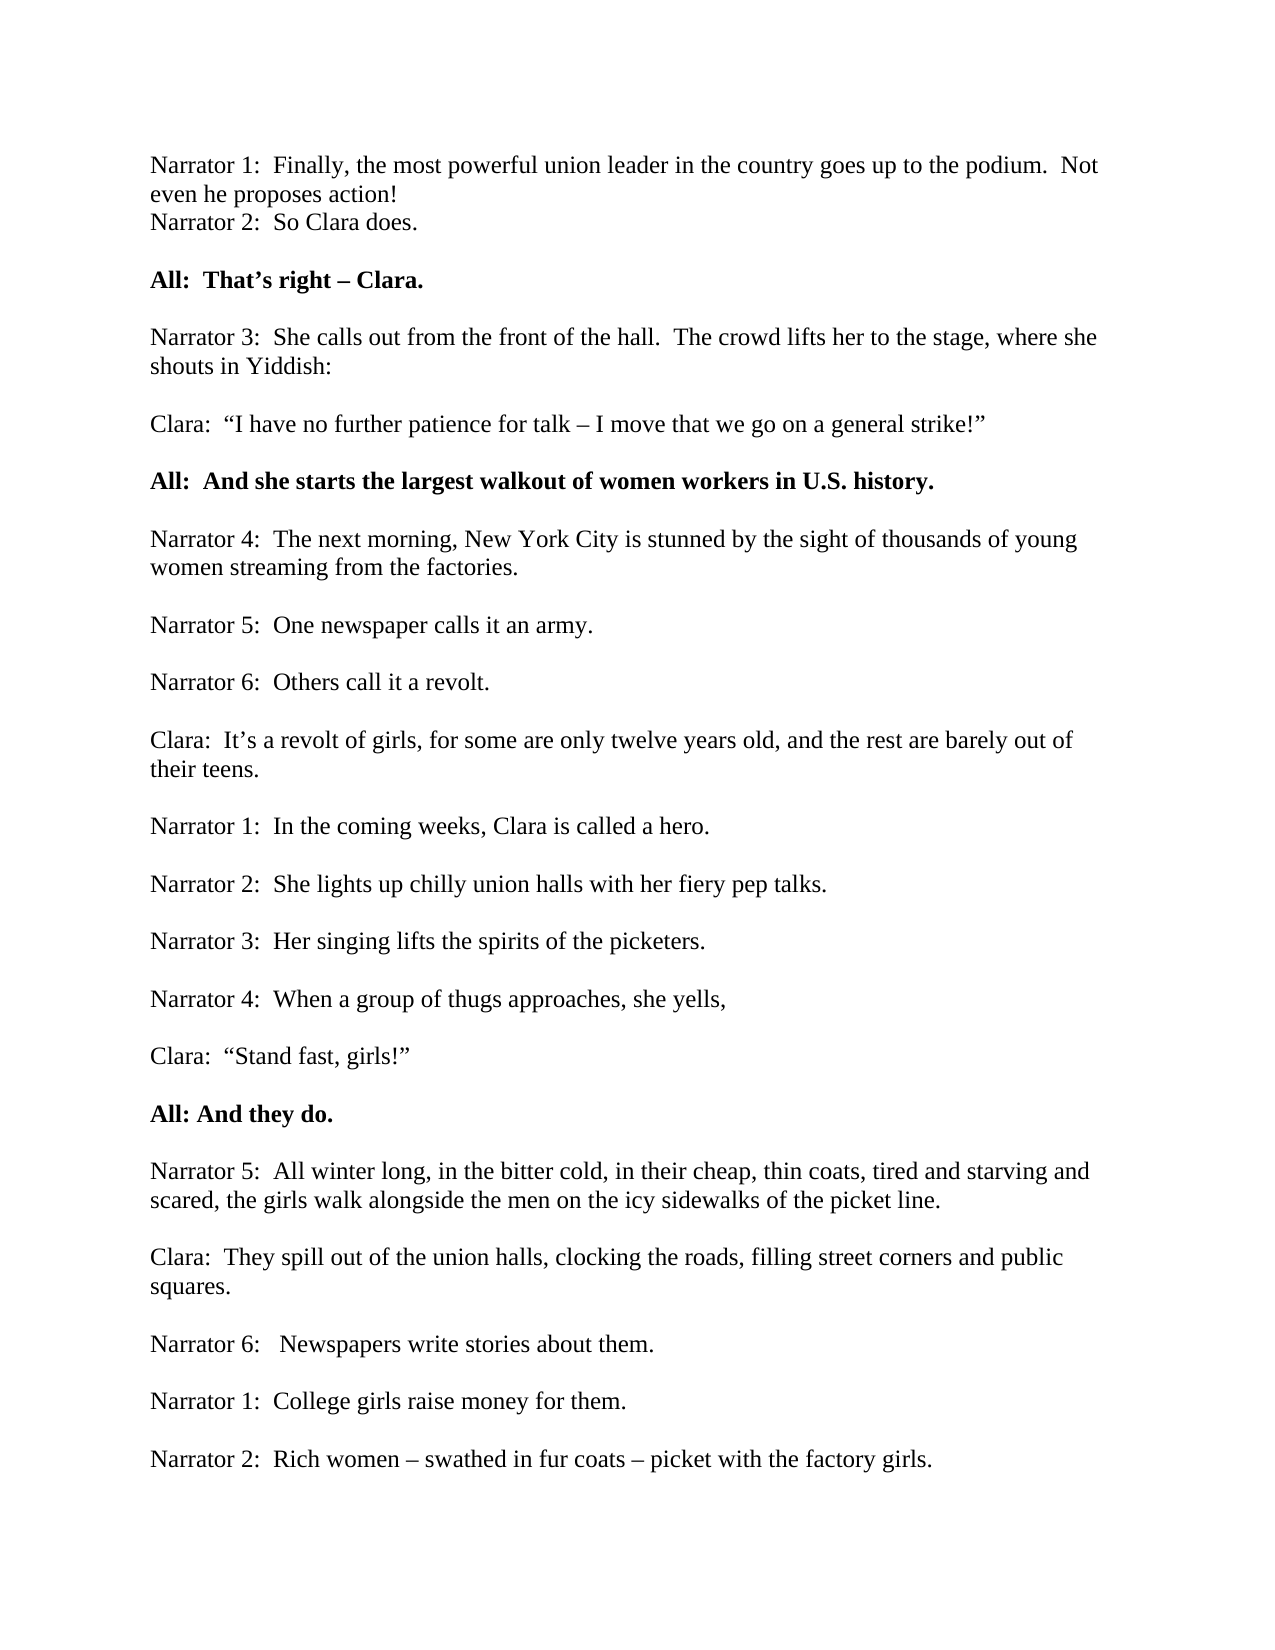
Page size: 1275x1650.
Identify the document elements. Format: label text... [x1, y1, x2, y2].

text Narrator 1: In the coming weeks, Clara is called a hero. [150, 811, 1125, 840]
text Narrator 4: When a group of thugs approaches, she yells, [150, 984, 1125, 1012]
text Narrator 2: Rich women – swathed in fur coats – picket with the factory girls. [150, 1444, 1125, 1472]
text Narrator 2: So Clara does. [150, 207, 1125, 236]
text Narrator 3: Her singing lifts the spirits of the picketers. [150, 926, 1125, 955]
text Clara: “Stand fast, girls!” [150, 1041, 1125, 1070]
text Clara: “I have no further patience for talk – I move that we go on a general strike!” [150, 409, 1125, 437]
text Narrator 1: College girls raise money for them. [150, 1386, 1125, 1415]
text Narrator 1: Finally, the most powerful union leader in the country goes up to the podium. Not even he proposes action! [150, 150, 1125, 207]
text Narrator 2: She lights up chilly union halls with her fiery pep talks. [150, 869, 1125, 897]
text All: That’s right – Clara. [150, 265, 1125, 294]
text Narrator 5: All winter long, in the bitter cold, in their cheap, thin coats, tired and starving and scared, the girls walk alongside the men on the icy sidewalks of the picket line. [150, 1156, 1125, 1214]
text Clara: It’s a revolt of girls, for some are only twelve years old, and the rest are barely out of their teens. [150, 725, 1125, 782]
text Clara: They spill out of the union halls, clocking the roads, filling street corners and public squares. [150, 1242, 1125, 1300]
text Narrator 4: The next morning, New York City is stunned by the sight of thousands of young women streaming from the factories. [150, 524, 1125, 581]
text Narrator 3: She calls out from the front of the hall. The crowd lifts her to the stage, where she shouts in Yiddish: [150, 322, 1125, 380]
text Narrator 5: One newspaper calls it an army. [150, 610, 1125, 639]
text Narrator 6: Others call it a revolt. [150, 667, 1125, 696]
text All: And they do. [150, 1099, 1125, 1127]
text All: And she starts the largest walkout of women workers in U.S. history. [150, 466, 1125, 495]
text Narrator 6: Newspapers write stories about them. [150, 1329, 1125, 1357]
